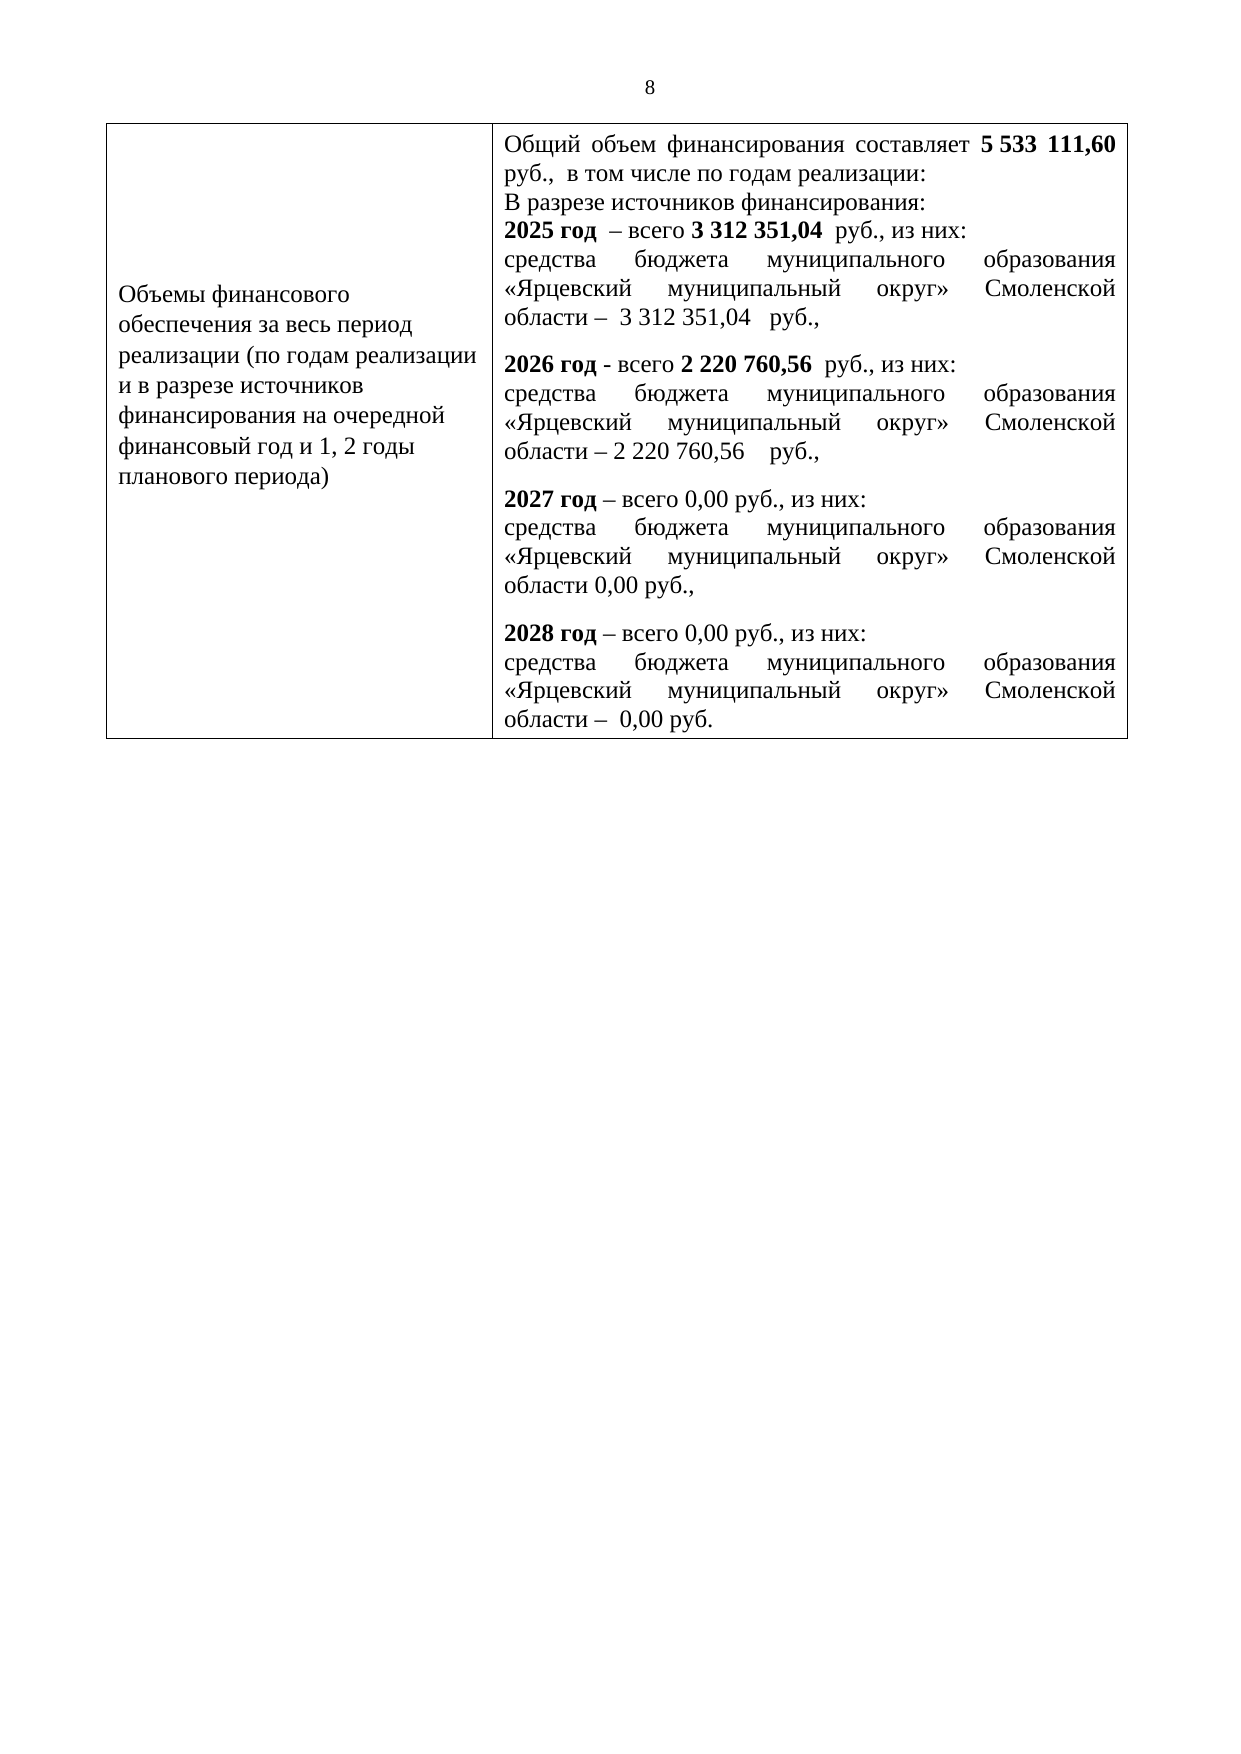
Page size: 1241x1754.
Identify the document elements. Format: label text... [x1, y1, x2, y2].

table_cell Объемы финансового обеспечения за весь период реализации (по годам реализации и в разрезе источников финансирования на очередной финансовый год и 1, 2 годы планового периода) [107, 124, 492, 738]
table_cell Общий объем финансирования составляет 5 533 111,60 руб., в том числе по годам реализации: В разрезе источников финансирования: 2025 год – всего 3 312 351,04 руб., из них: средства бюджета муниципального образования «Ярцевский муниципальный округ» Смоленской области – 3 312 351,04 руб., 2026 год - всего 2 220 760,56 руб., из них: средства бюджета муниципального образования «Ярцевский муниципальный округ» Смоленской области – 2 220 760,56 руб., 2027 год – всего 0,00 руб., из них: средства бюджета муниципального образования «Ярцевский муниципальный округ» Смоленской области 0,00 руб., 2028 год – всего 0,00 руб., из них: средства бюджета муниципального образования «Ярцевский муниципальный округ» Смоленской области – 0,00 руб. [493, 124, 1127, 738]
